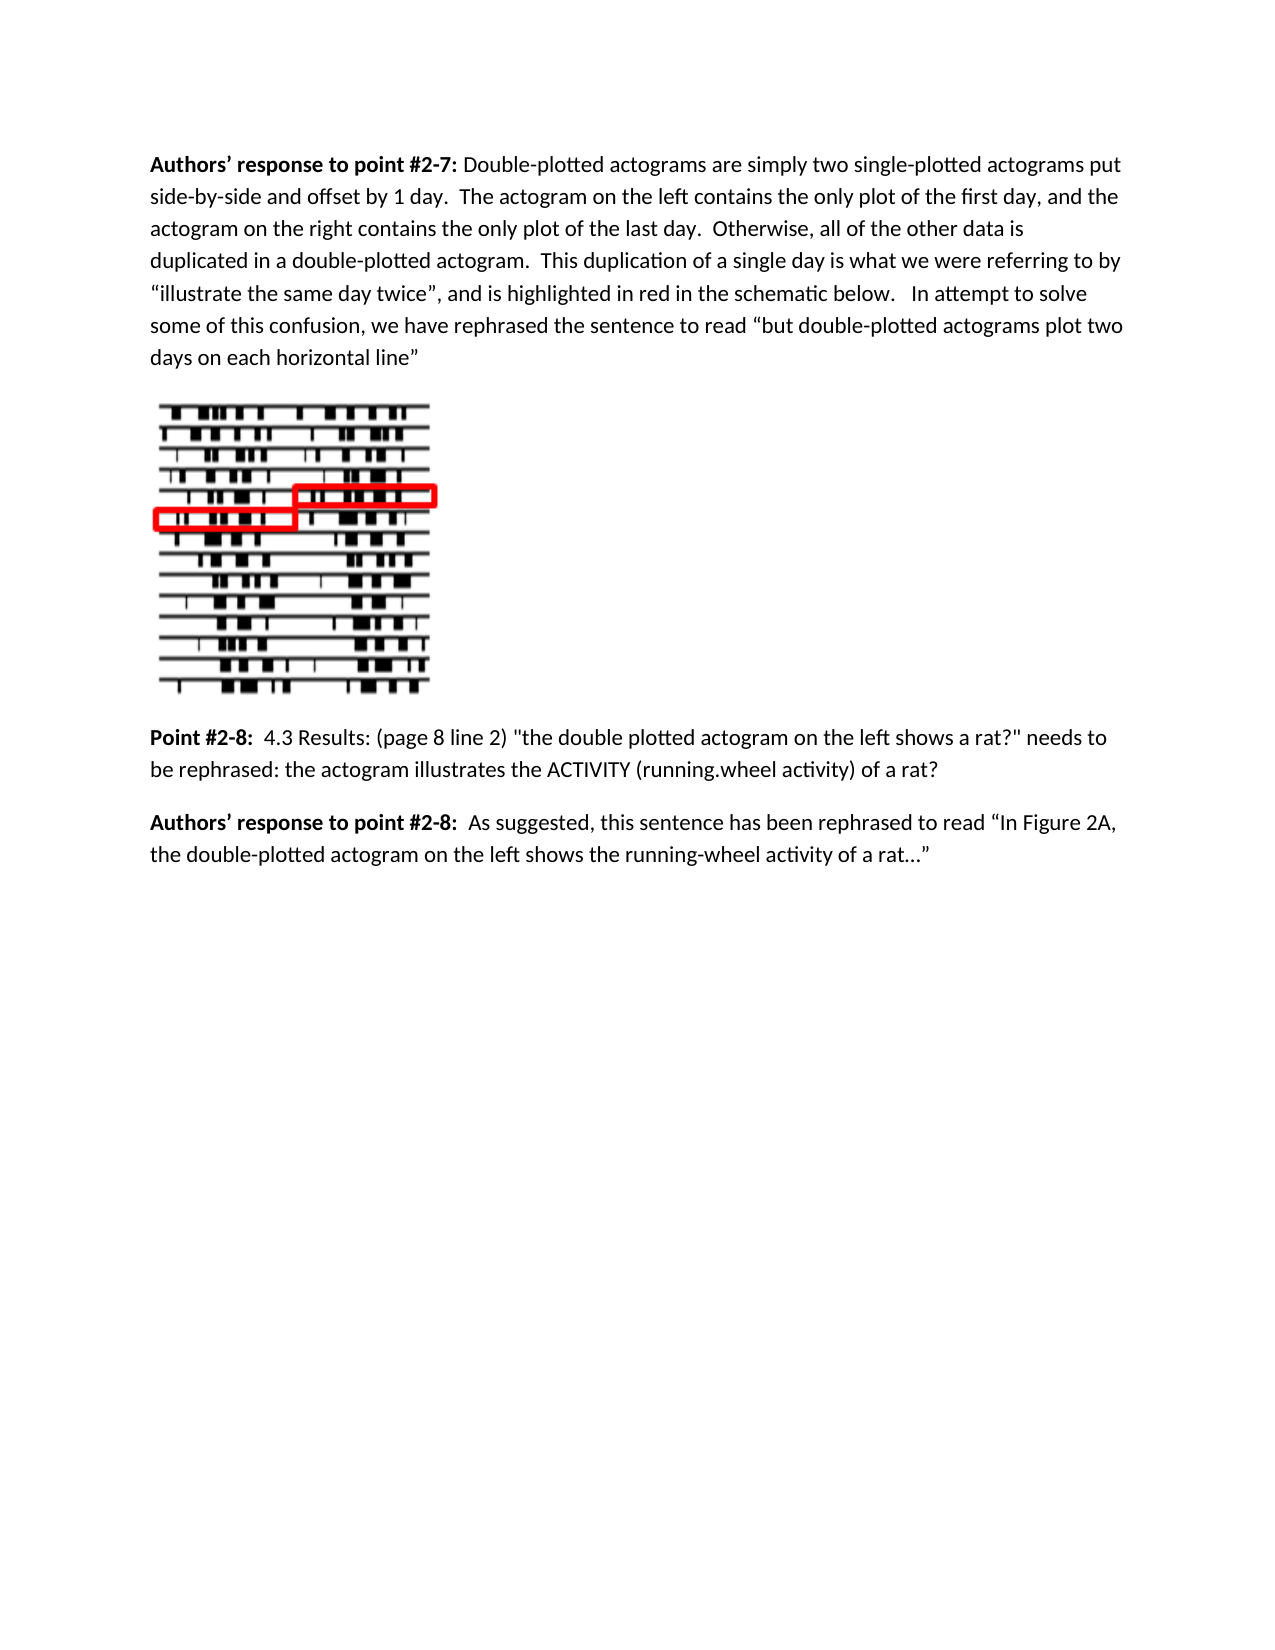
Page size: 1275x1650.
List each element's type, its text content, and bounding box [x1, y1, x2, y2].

text Point #2-8: 4.3 Results: (page 8 line 2) "the double plotted actogram on the left shows a rat?" needs to be rephrased: the actogram illustrates the ACTIVITY (running.wheel activity) of a rat? [150, 723, 1125, 783]
text Authors’ response to point #2-7: Double-plotted actograms are simply two single-plotted actograms put side-by-side and offset by 1 day. The actogram on the left contains the only plot of the first day, and the actogram on the right contains the only plot of the last day. Otherwise, all of the other data is duplicated in a double-plotted actogram. This duplication of a single day is what we were referring to by “illustrate the same day twice”, and is highlighted in red in the schematic below. In attempt to solve some of this confusion, we have rephrased the sentence to read “but double-plotted actograms plot two days on each horizontal line” [150, 150, 1125, 371]
text Authors’ response to point #2-8: As suggested, this sentence has been rephrased to read “In Figure 2A, the double-plotted actogram on the left shows the running-wheel activity of a rat…” [150, 808, 1125, 868]
picture [150, 396, 444, 698]
